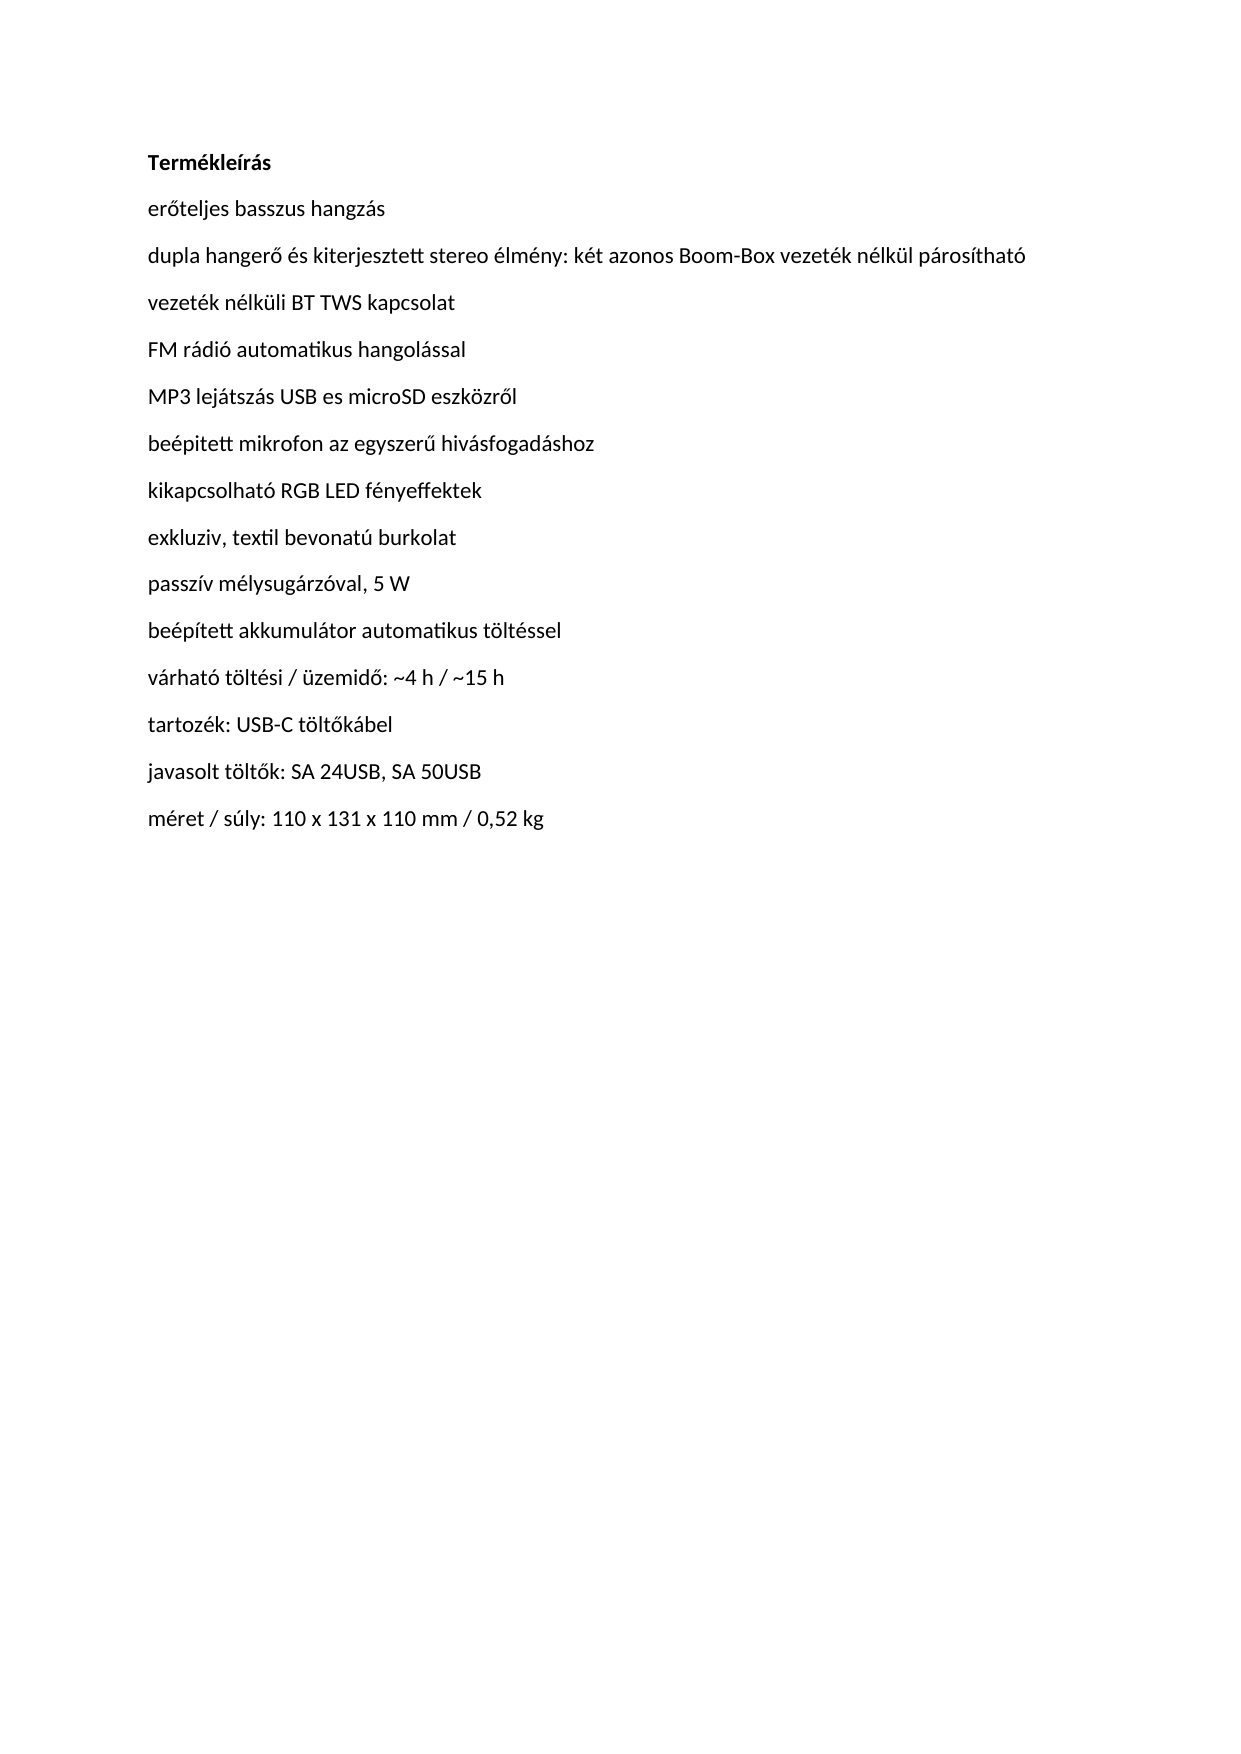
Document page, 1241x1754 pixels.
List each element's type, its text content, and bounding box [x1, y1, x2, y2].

text passzív mélysugárzóval, 5 W [148, 569, 1093, 597]
text dupla hangerő és kiterjesztett stereo élmény: két azonos Boom-Box vezeték nélkül párosítható [148, 241, 1093, 269]
text Termékleírás [148, 148, 1093, 176]
text méret / súly: 110 x 131 x 110 mm / 0,52 kg [148, 804, 1093, 832]
text beépített akkumulátor automatikus töltéssel [148, 616, 1093, 644]
text erőteljes basszus hangzás [148, 194, 1093, 222]
text beépitett mikrofon az egyszerű hivásfogadáshoz [148, 429, 1093, 457]
text exkluziv, textil bevonatú burkolat [148, 523, 1093, 551]
text javasolt töltők: SA 24USB, SA 50USB [148, 757, 1093, 785]
text vezeték nélküli BT TWS kapcsolat [148, 288, 1093, 316]
text tartozék: USB-C töltőkábel [148, 710, 1093, 738]
text várható töltési / üzemidő: ~4 h / ~15 h [148, 663, 1093, 691]
text FM rádió automatikus hangolással [148, 335, 1093, 363]
text kikapcsolható RGB LED fényeffektek [148, 476, 1093, 504]
text MP3 lejátszás USB es microSD eszközről [148, 382, 1093, 410]
